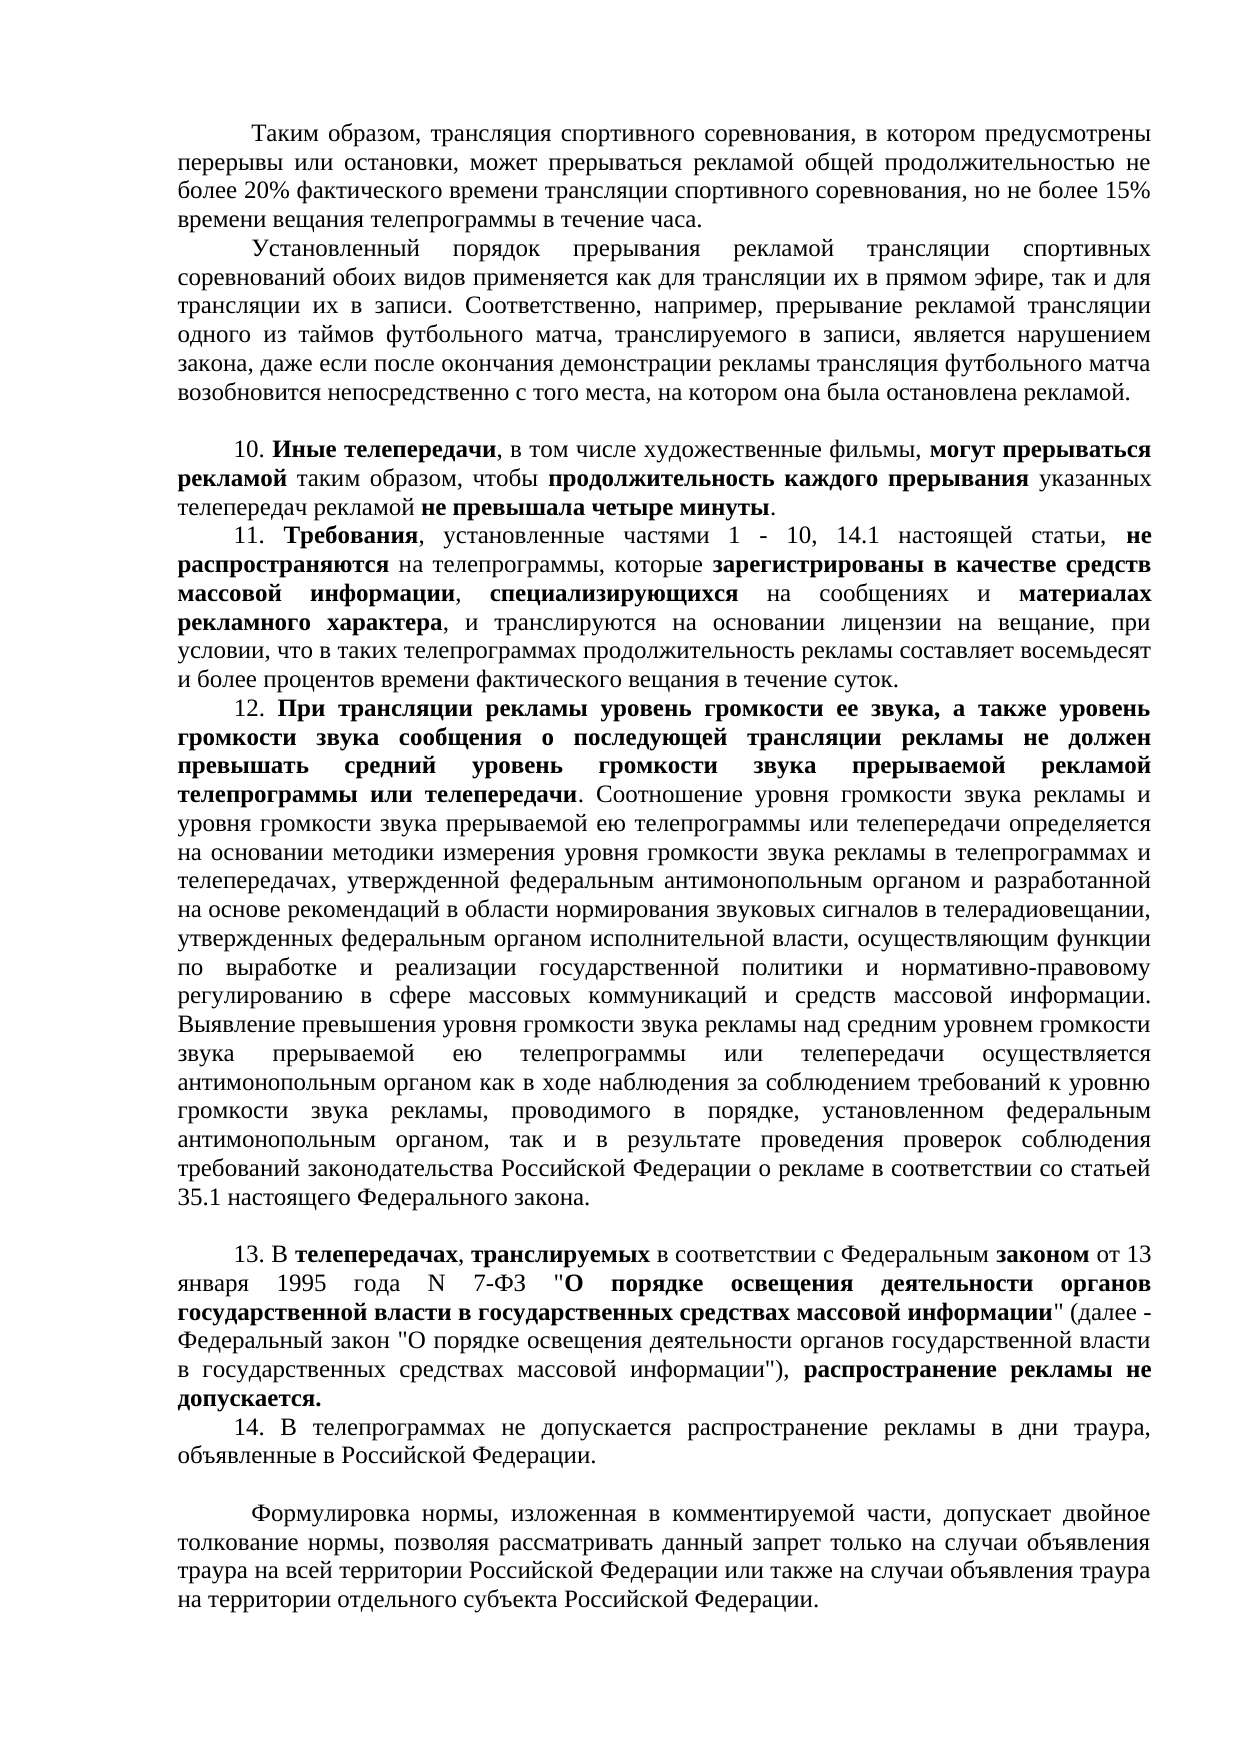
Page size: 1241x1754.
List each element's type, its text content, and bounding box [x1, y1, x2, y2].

text 11. Требования, установленные частями 1 - 10, 14.1 настоящей статьи, не распространяются на телепрограммы, которые зарегистрированы в качестве средств массовой информации, специализирующихся на сообщениях и материалах рекламного характера, и транслируются на основании лицензии на вещание, при условии, что в таких телепрограммах продолжительность рекламы составляет восемьдесят и более процентов времени фактического вещания в течение суток. [177, 521, 1152, 693]
text 14. В телепрограммах не допускается распространение рекламы в дни траура, объявленные в Российской Федерации. [177, 1412, 1152, 1469]
text Таким образом, трансляция спортивного соревнования, в котором предусмотрены перерывы или остановки, может прерываться рекламой общей продолжительностью не более 20% фактического времени трансляции спортивного соревнования, но не более 15% времени вещания телепрограммы в течение часа. [177, 118, 1152, 233]
text Формулировка нормы, изложенная в комментируемой части, допускает двойное толкование нормы, позволяя рассматривать данный запрет только на случаи объявления траура на всей территории Российской Федерации или также на случаи объявления траура на территории отдельного субъекта Российской Федерации. [177, 1498, 1152, 1613]
text 10. Иные телепередачи, в том числе художественные фильмы, могут прерываться рекламой таким образом, чтобы продолжительность каждого прерывания указанных телепередач рекламой не превышала четыре минуты. [177, 434, 1152, 521]
text Установленный порядок прерывания рекламой трансляции спортивных соревнований обоих видов применяется как для трансляции их в прямом эфире, так и для трансляции их в записи. Соответственно, например, прерывание рекламой трансляции одного из таймов футбольного матча, транслируемого в записи, является нарушением закона, даже если после окончания демонстрации рекламы трансляция футбольного матча возобновится непосредственно с того места, на котором она была остановлена рекламой. [177, 233, 1152, 406]
text 12. При трансляции рекламы уровень громкости ее звука, а также уровень громкости звука сообщения о последующей трансляции рекламы не должен превышать средний уровень громкости звука прерываемой рекламой телепрограммы или телепередачи. Соотношение уровня громкости звука рекламы и уровня громкости звука прерываемой ею телепрограммы или телепередачи определяется на основании методики измерения уровня громкости звука рекламы в телепрограммах и телепередачах, утвержденной федеральным антимонопольным органом и разработанной на основе рекомендаций в области нормирования звуковых сигналов в телерадиовещании, утвержденных федеральным органом исполнительной власти, осуществляющим функции по выработке и реализации государственной политики и нормативно-правовому регулированию в сфере массовых коммуникаций и средств массовой информации. Выявление превышения уровня громкости звука рекламы над средним уровнем громкости звука прерываемой ею телепрограммы или телепередачи осуществляется антимонопольным органом как в ходе наблюдения за соблюдением требований к уровню громкости звука рекламы, проводимого в порядке, установленном федеральным антимонопольным органом, так и в результате проведения проверок соблюдения требований законодательства Российской Федерации о рекламе в соответствии со статьей 35.1 настоящего Федерального закона. [177, 693, 1152, 1211]
text 13. В телепередачах, транслируемых в соответствии с Федеральным законом от 13 января 1995 года N 7-ФЗ "О порядке освещения деятельности органов государственной власти в государственных средствах массовой информации" (далее - Федеральный закон "О порядке освещения деятельности органов государственной власти в государственных средствах массовой информации"), распространение рекламы не допускается. [177, 1239, 1152, 1412]
